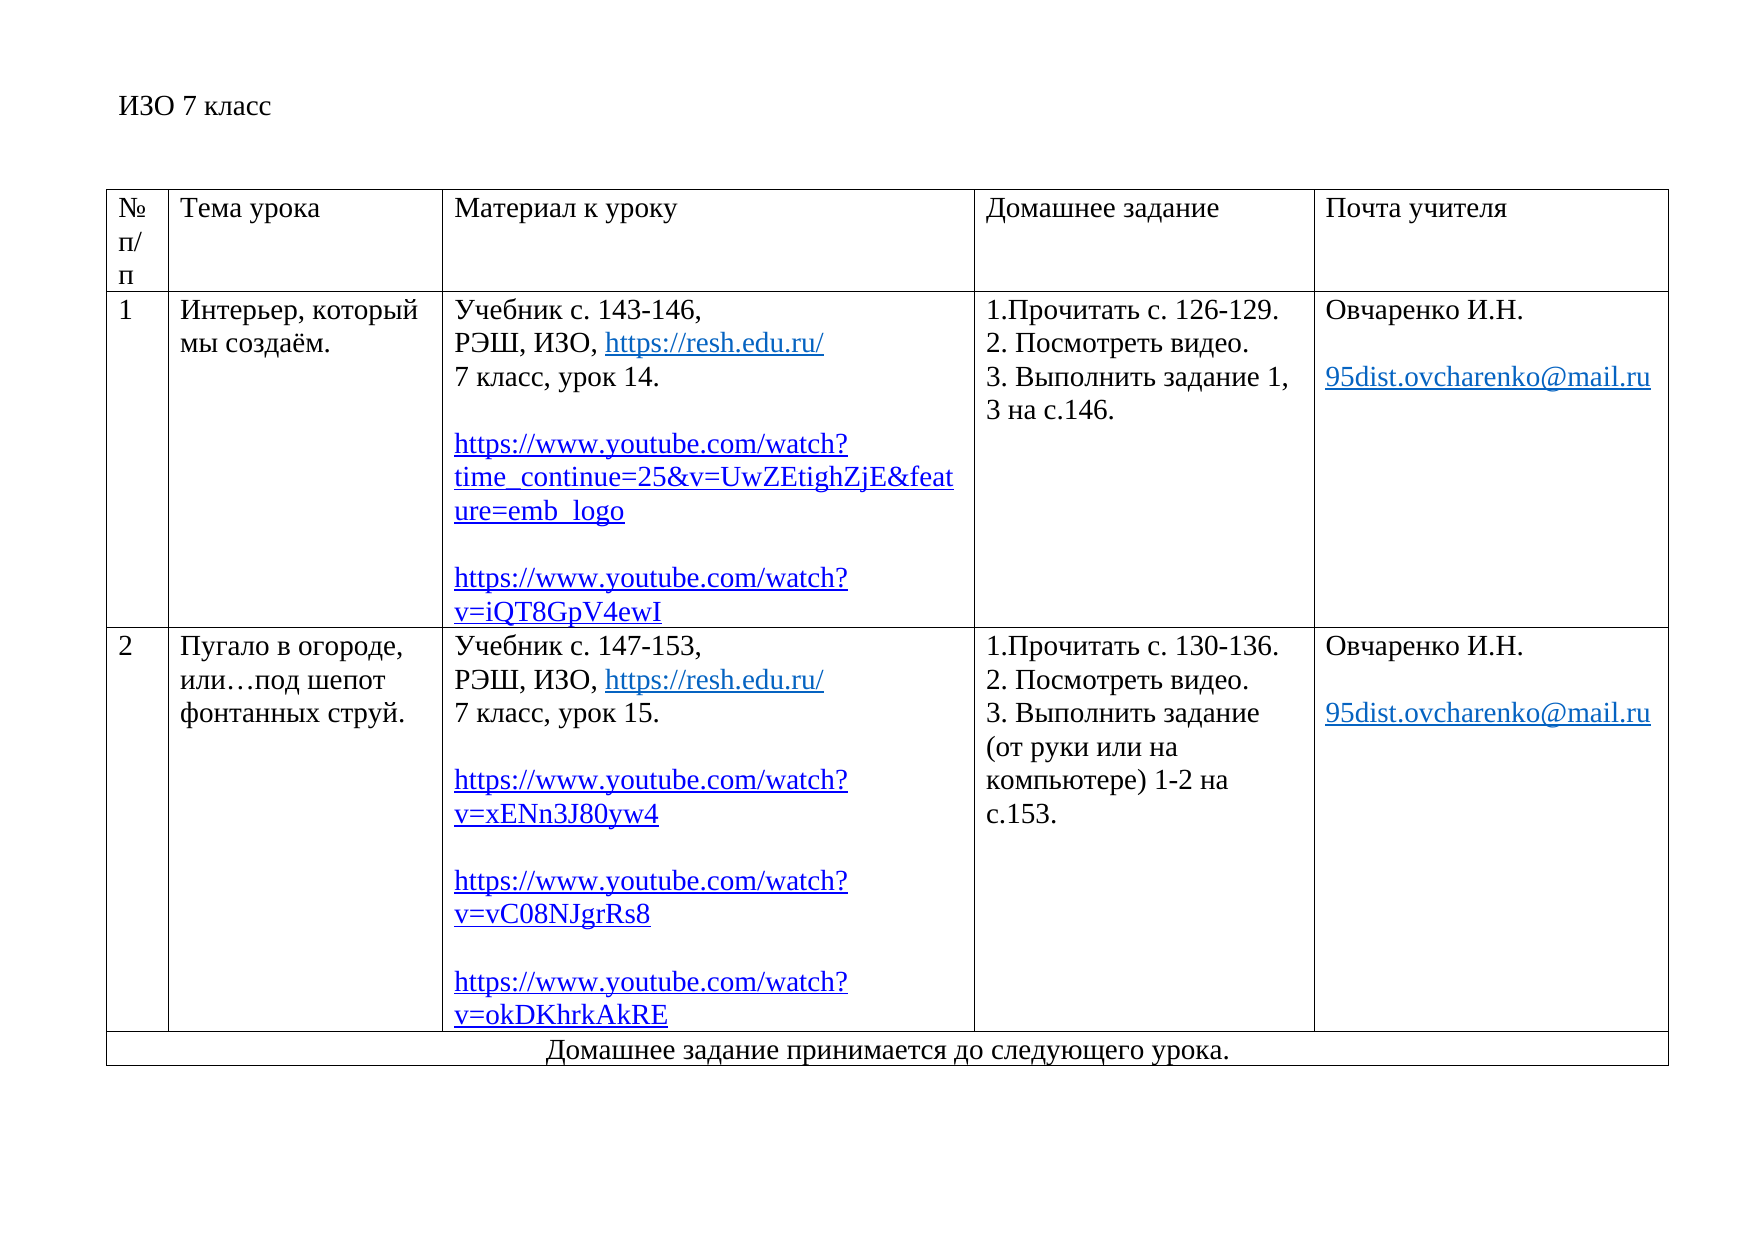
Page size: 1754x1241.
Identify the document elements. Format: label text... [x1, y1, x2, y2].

table_cell Овчаренко И.Н. 95dist.ovcharenko@mail.ru [1315, 628, 1668, 1031]
table_header Тема урока [169, 190, 442, 291]
table_cell Пугало в огороде, или…под шепот фонтанных струй. [169, 628, 442, 1031]
table_header Почта учителя [1315, 190, 1668, 291]
table_cell 1 [107, 292, 168, 627]
table_cell Домашнее задание принимается до следующего урока. [107, 1032, 1668, 1065]
table_cell 1.Прочитать с. 126-129. 2. Посмотреть видео. 3. Выполнить задание 1, 3 на с.146. [975, 292, 1314, 627]
table_cell Интерьер, который мы создаём. [169, 292, 442, 627]
table_header № п/п [107, 190, 168, 291]
table_header Домашнее задание [975, 190, 1314, 291]
table_cell Учебник с. 147-153, РЭШ, ИЗО, https://resh.edu.ru/ 7 класс, урок 15. https://www.youtube.com/watch?v=xENn3J80yw4 https://www.youtube.com/watch?v=vC08NJgrRs8 https://www.youtube.com/watch?v=okDKhrkAkRE [443, 628, 974, 1031]
table_cell 1.Прочитать с. 130-136. 2. Посмотреть видео. 3. Выполнить задание (от руки или на компьютере) 1-2 на с.153. [975, 628, 1314, 1031]
table_cell Овчаренко И.Н. 95dist.ovcharenko@mail.ru [1315, 292, 1668, 627]
table_cell 2 [107, 628, 168, 1031]
text ИЗО 7 класс [118, 88, 1636, 122]
table_cell Учебник с. 143-146, РЭШ, ИЗО, https://resh.edu.ru/ 7 класс, урок 14. https://www.youtube.com/watch?time_continue=25&v=UwZEtighZjE&feature=emb_logo https://www.youtube.com/watch?v=iQT8GpV4ewI [443, 292, 974, 627]
table_header Материал к уроку [443, 190, 974, 291]
